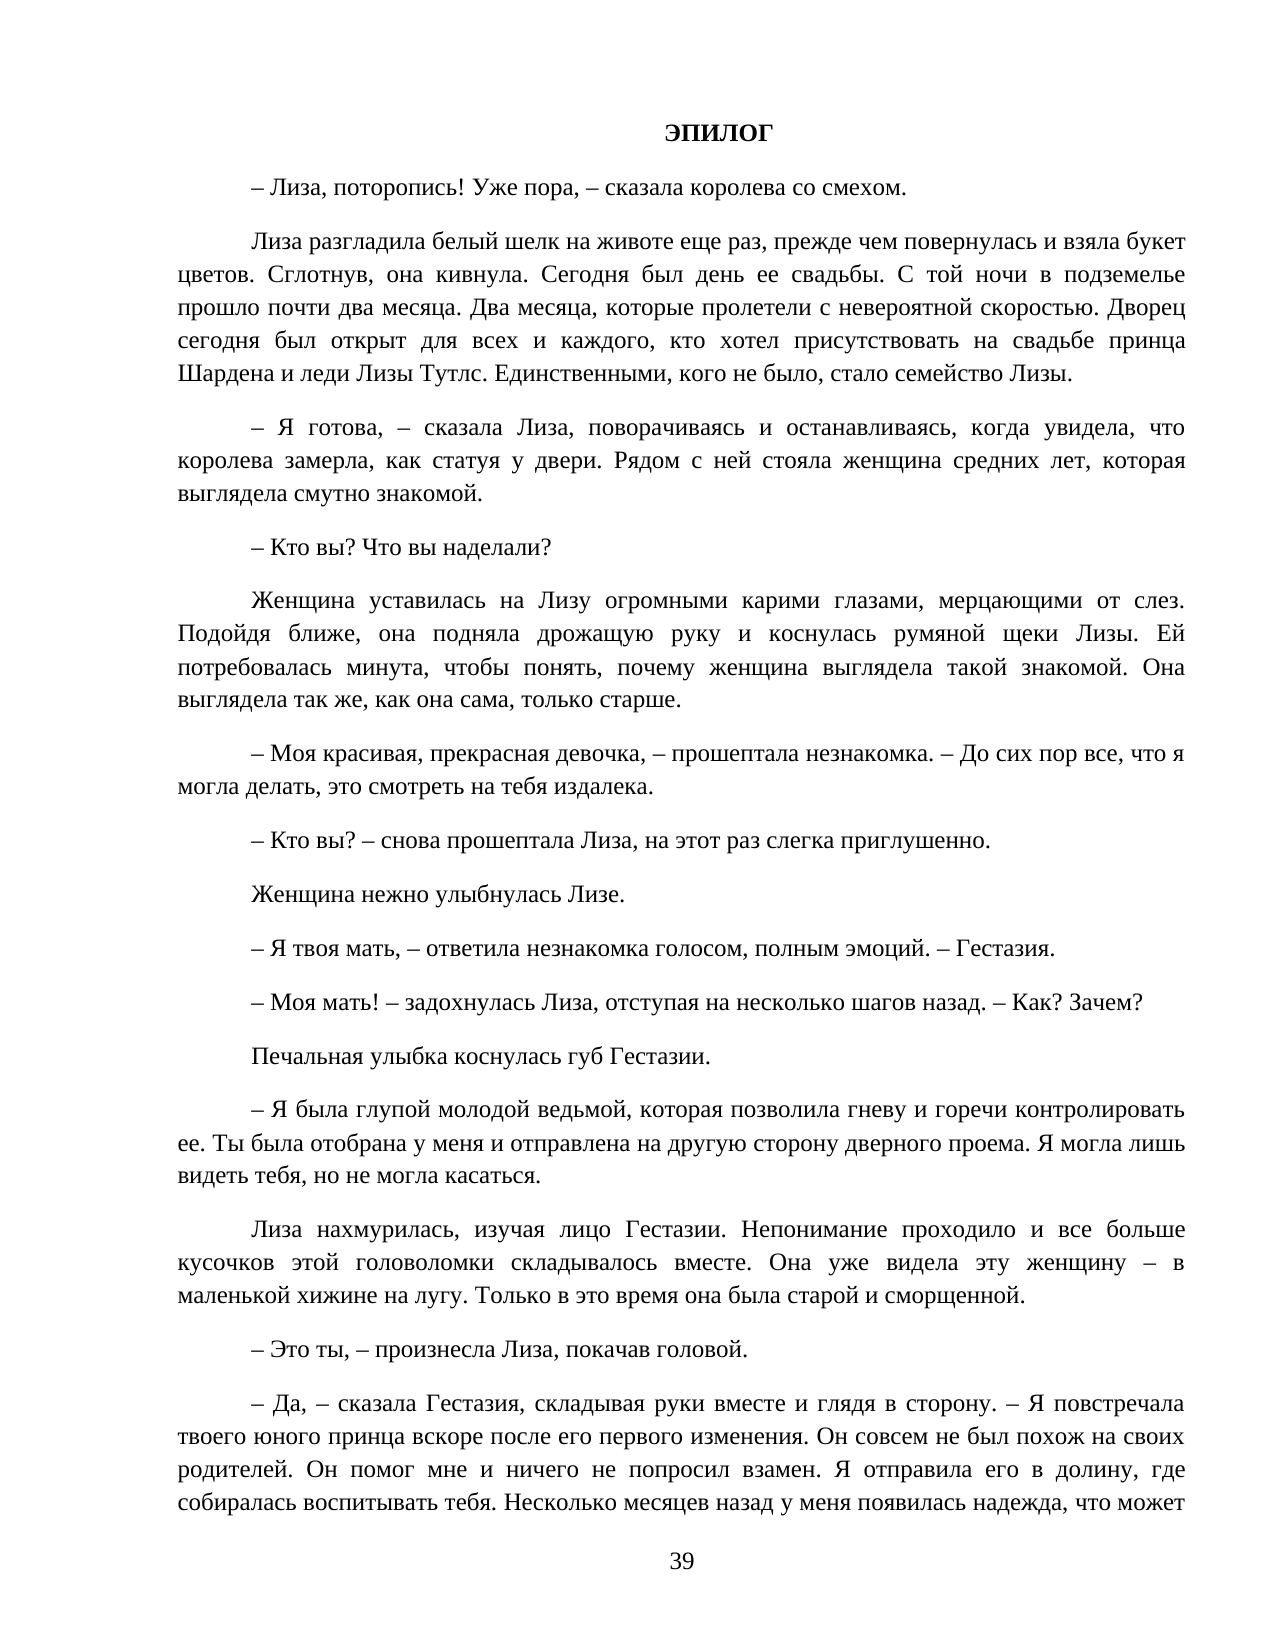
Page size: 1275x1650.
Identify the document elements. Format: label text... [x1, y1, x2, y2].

text – Лиза, поторопись! Уже пора, – сказала королева со смехом. [177, 172, 1186, 201]
text – Кто вы? – снова прошептала Лиза, на этот раз слегка приглушенно. [177, 825, 1186, 854]
text Лиза разгладила белый шелк на животе еще раз, прежде чем повернулась и взяла букет цветов. Сглотнув, она кивнула. Сегодня был день ее свадьбы. С той ночи в подземелье прошло почти два месяца. Два месяца, которые пролетели с невероятной скоростью. Дворец сегодня был открыт для всех и каждого, кто хотел присутствовать на свадьбе принца Шардена и леди Лизы Тутлс. Единственными, кого не было, стало семейство Лизы. [177, 226, 1186, 387]
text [177, 1388, 1186, 1516]
text – Я твоя мать, – ответила незнакомка голосом, полным эмоций. – Гестазия. [177, 933, 1186, 962]
text Женщина нежно улыбнулась Лизе. [177, 879, 1186, 908]
text – Моя красивая, прекрасная девочка, – прошептала незнакомка. – До сих пор все, что я могла делать, это смотреть на тебя издалека. [177, 738, 1186, 800]
text Женщина уставилась на Лизу огромными карими глазами, мерцающими от слез. Подойдя ближе, она подняла дрожащую руку и коснулась румяной щеки Лизы. Ей потребовалась минута, чтобы понять, почему женщина выглядела такой знакомой. Она выглядела так же, как она сама, только старше. [177, 586, 1186, 713]
text – Я была глупой молодой ведьмой, которая позволила гневу и горечи контролировать ее. Ты была отобрана у меня и отправлена на другую сторону дверного проема. Я могла лишь видеть тебя, но не могла касаться. [177, 1094, 1186, 1189]
text – Кто вы? Что вы наделали? [177, 532, 1186, 560]
text – Это ты, – произнесла Лиза, покачав головой. [177, 1334, 1186, 1363]
text – Моя мать! – задохнулась Лиза, отступая на несколько шагов назад. – Как? Зачем? [177, 987, 1186, 1016]
subtitle ЭПИЛОГ [177, 118, 1186, 147]
text – Я готова, – сказала Лиза, поворачиваясь и останавливаясь, когда увидела, что королева замерла, как статуя у двери. Рядом с ней стояла женщина средних лет, которая выглядела смутно знакомой. [177, 412, 1186, 507]
text Печальная улыбка коснулась губ Гестазии. [177, 1041, 1186, 1069]
text Лиза нахмурилась, изучая лицо Гестазии. Непонимание проходило и все больше кусочков этой головоломки складывалось вместе. Она уже видела эту женщину – в маленькой хижине на лугу. Только в это время она была старой и сморщенной. [177, 1214, 1186, 1309]
